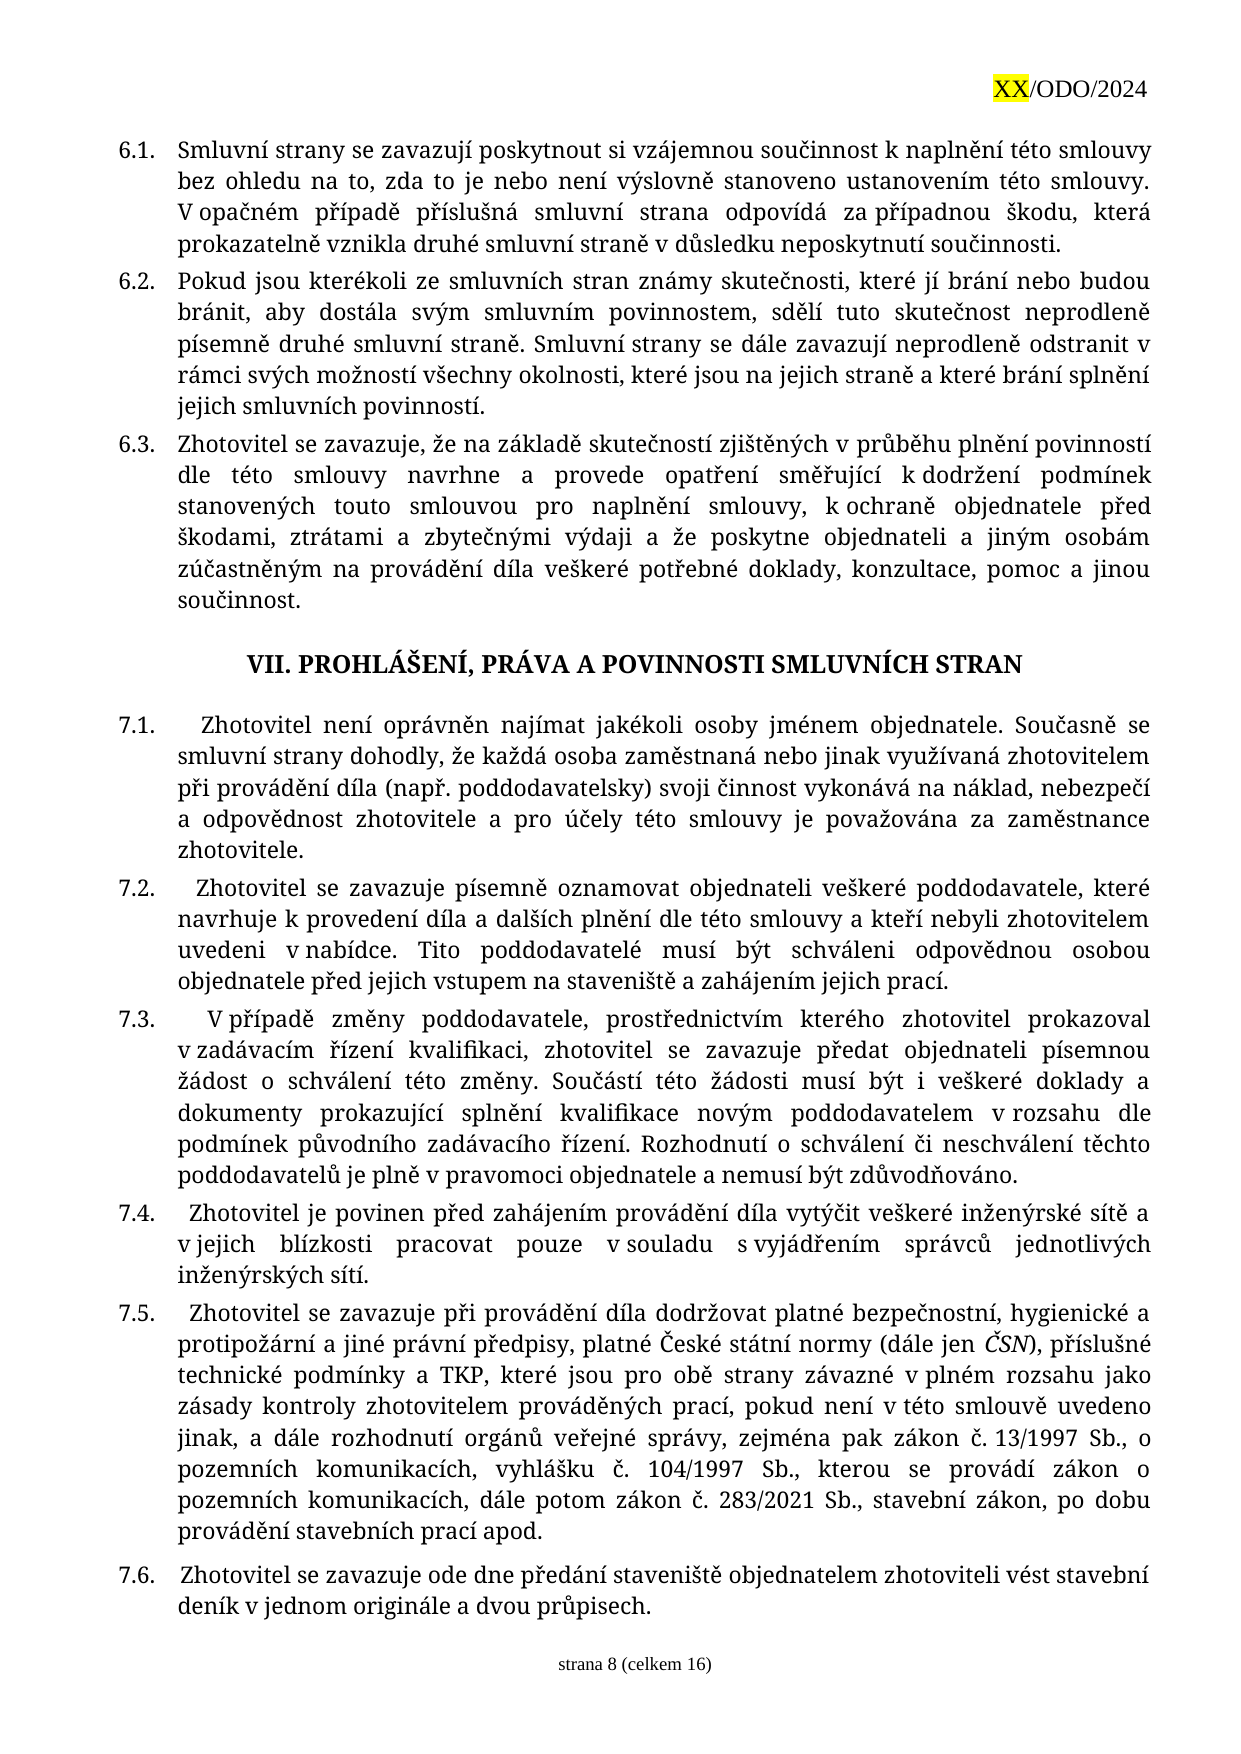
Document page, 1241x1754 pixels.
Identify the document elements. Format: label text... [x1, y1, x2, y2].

list V případě změny poddodavatele, prostřednictvím kterého zhotovitel prokazoval v zadávacím řízení kvalifikaci, zhotovitel se zavazuje předat objednateli písemnou žádost o schválení této změny. Součástí této žádosti musí být i veškeré doklady a dokumenty prokazující splnění kvalifikace novým poddodavatelem v rozsahu dle podmínek původního zadávacího řízení. Rozhodnutí o schválení či neschválení těchto poddodavatelů je plně v pravomoci objednatele a nemusí být zdůvodňováno. [118, 1003, 1152, 1190]
list Zhotovitel se zavazuje ode dne předání staveniště objednatelem zhotoviteli vést stavební deník v jednom originále a dvou průpisech. [118, 1559, 1152, 1622]
list Zhotovitel se zavazuje, že na základě skutečností zjištěných v průběhu plnění povinností dle této smlouvy navrhne a provede opatření směřující k dodržení podmínek stanovených touto smlouvou pro naplnění smlouvy, k ochraně objednatele před škodami, ztrátami a zbytečnými výdaji a že poskytne objednateli a jiným osobám zúčastněným na provádění díla veškeré potřebné doklady, konzultace, pomoc a jinou součinnost. [118, 427, 1152, 615]
list Zhotovitel není oprávněn najímat jakékoli osoby jménem objednatele. Současně se smluvní strany dohodly, že každá osoba zaměstnaná nebo jinak využívaná zhotovitelem při provádění díla (např. poddodavatelsky) svoji činnost vykonává na náklad, nebezpečí a odpovědnost zhotovitele a pro účely této smlouvy je považována za zaměstnance zhotovitele. [118, 709, 1152, 865]
list Zhotovitel je povinen před zahájením provádění díla vytýčit veškeré inženýrské sítě a v jejich blízkosti pracovat pouze v souladu s vyjádřením správců jednotlivých inženýrských sítí. [118, 1197, 1152, 1290]
list Zhotovitel se zavazuje při provádění díla dodržovat platné bezpečnostní, hygienické a protipožární a jiné právní předpisy, platné České státní normy (dále jen ČSN), příslušné technické podmínky a TKP, které jsou pro obě strany závazné v plném rozsahu jako zásady kontroly zhotovitelem prováděných prací, pokud není v této smlouvě uvedeno jinak, a dále rozhodnutí orgánů veřejné správy, zejména pak zákon č. 13/1997 Sb., o pozemních komunikacích, vyhlášku č. 104/1997 Sb., kterou se provádí zákon o pozemních komunikacích, dále potom zákon č. 283/2021 Sb., stavební zákon, po dobu provádění stavebních prací apod. [118, 1297, 1152, 1547]
list Zhotovitel se zavazuje písemně oznamovat objednateli veškeré poddodavatele, které navrhuje k provedení díla a dalších plnění dle této smlouvy a kteří nebyli zhotovitelem uvedeni v nabídce. Tito poddodavatelé musí být schváleni odpovědnou osobou objednatele před jejich vstupem na staveniště a zahájením jejich prací. [118, 872, 1152, 997]
subtitle VII. PROHLÁŠENÍ, PRÁVA A POVINNOSTI SMLUVNÍCH STRAN [118, 646, 1152, 680]
list Smluvní strany se zavazují poskytnout si vzájemnou součinnost k naplnění této smlouvy bez ohledu na to, zda to je nebo není výslovně stanoveno ustanovením této smlouvy. V opačném případě příslušná smluvní strana odpovídá za případnou škodu, která prokazatelně vznikla druhé smluvní straně v důsledku neposkytnutí součinnosti. [118, 134, 1152, 259]
list Pokud jsou kterékoli ze smluvních stran známy skutečnosti, které jí brání nebo budou bránit, aby dostála svým smluvním povinnostem, sdělí tuto skutečnost neprodleně písemně druhé smluvní straně. Smluvní strany se dále zavazují neprodleně odstranit v rámci svých možností všechny okolnosti, které jsou na jejich straně a které brání splnění jejich smluvních povinností. [118, 265, 1152, 421]
